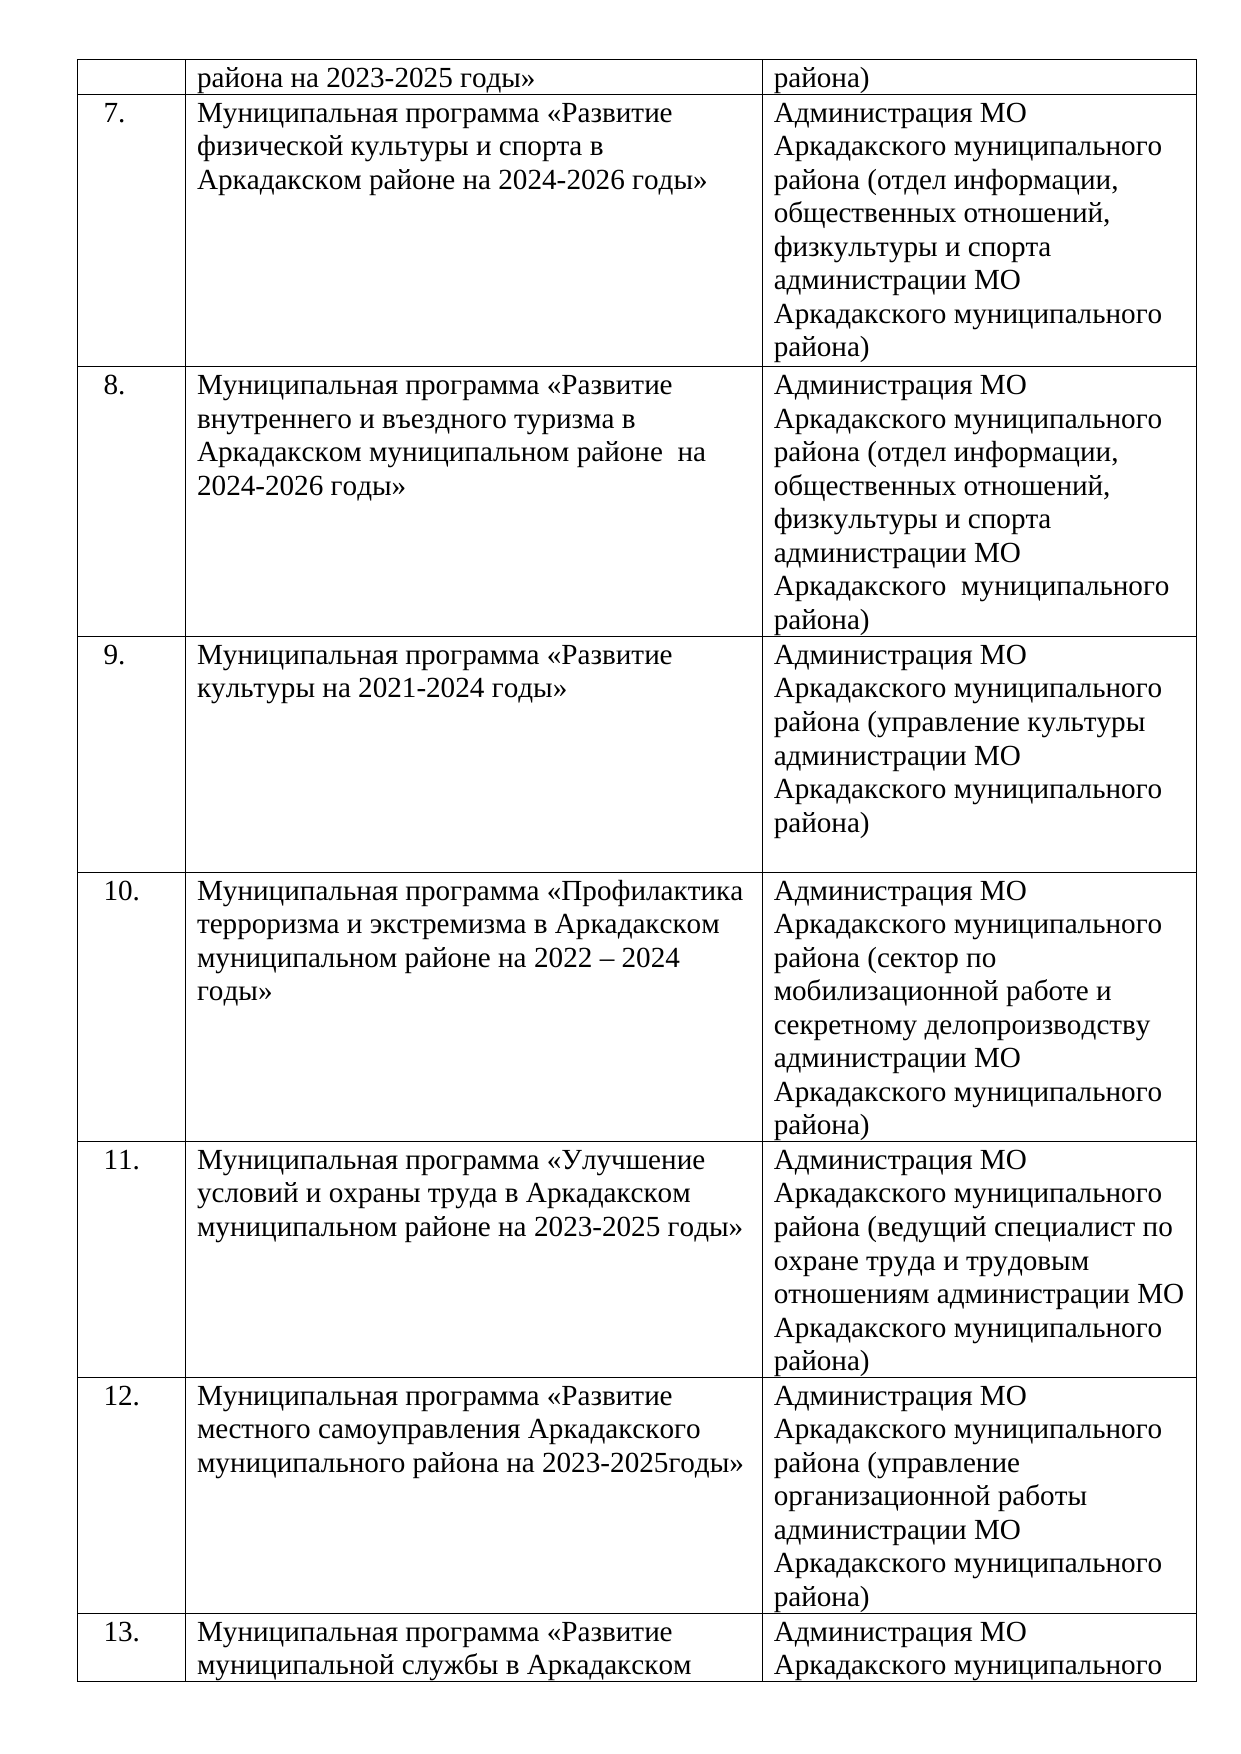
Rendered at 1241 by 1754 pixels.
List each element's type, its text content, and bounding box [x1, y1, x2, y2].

table_cell Муниципальная программа «Развитие культуры на 2021-2024 годы» [186, 637, 762, 872]
table_cell Администрация МО Аркадакского муниципального района (отдел информации, общественных отношений, физкультуры и спорта администрации МО Аркадакского муниципального района) [763, 95, 1196, 366]
table_cell [78, 367, 185, 636]
table_cell [78, 873, 185, 1141]
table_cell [186, 1614, 762, 1681]
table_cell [763, 1378, 1196, 1613]
table_cell [78, 60, 185, 94]
table_cell [78, 637, 185, 872]
table_cell [78, 95, 185, 366]
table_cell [763, 60, 1196, 94]
table_cell Муниципальная программа «Развитие внутреннего и въездного туризма в Аркадакском муниципальном районе на 2024-2026 годы» [186, 367, 762, 636]
table_cell Администрация МО Аркадакского муниципального района (ведущий специалист по охране труда и трудовым отношениям администрации МО Аркадакского муниципального района) [763, 1142, 1196, 1377]
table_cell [763, 1614, 1196, 1681]
table_cell Муниципальная программа «Развитие физической культуры и спорта в Аркадакском районе на 2024-2026 годы» [186, 95, 762, 366]
table_cell Муниципальная программа «Профилактика терроризма и экстремизма в Аркадакском муниципальном районе на 2022 – 2024 годы» [186, 873, 762, 1141]
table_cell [186, 60, 762, 94]
table_cell [78, 1378, 185, 1613]
table_cell Муниципальная программа «Развитие местного самоуправления Аркадакского муниципального района на 2023-2025годы» [186, 1378, 762, 1613]
table_cell [78, 1142, 185, 1377]
table_cell Муниципальная программа «Улучшение условий и охраны труда в Аркадакском муниципальном районе на 2023-2025 годы» [186, 1142, 762, 1377]
table_cell Администрация МО Аркадакского муниципального района (управление культуры администрации МО Аркадакского муниципального района) [763, 637, 1196, 872]
table_cell Администрация МО Аркадакского муниципального района (сектор по мобилизационной работе и секретному делопроизводству администрации МО Аркадакского муниципального района) [763, 873, 1196, 1141]
table_cell Администрация МО Аркадакского муниципального района (отдел информации, общественных отношений, физкультуры и спорта администрации МО Аркадакского муниципального района) [763, 367, 1196, 636]
table_cell [78, 1614, 185, 1681]
